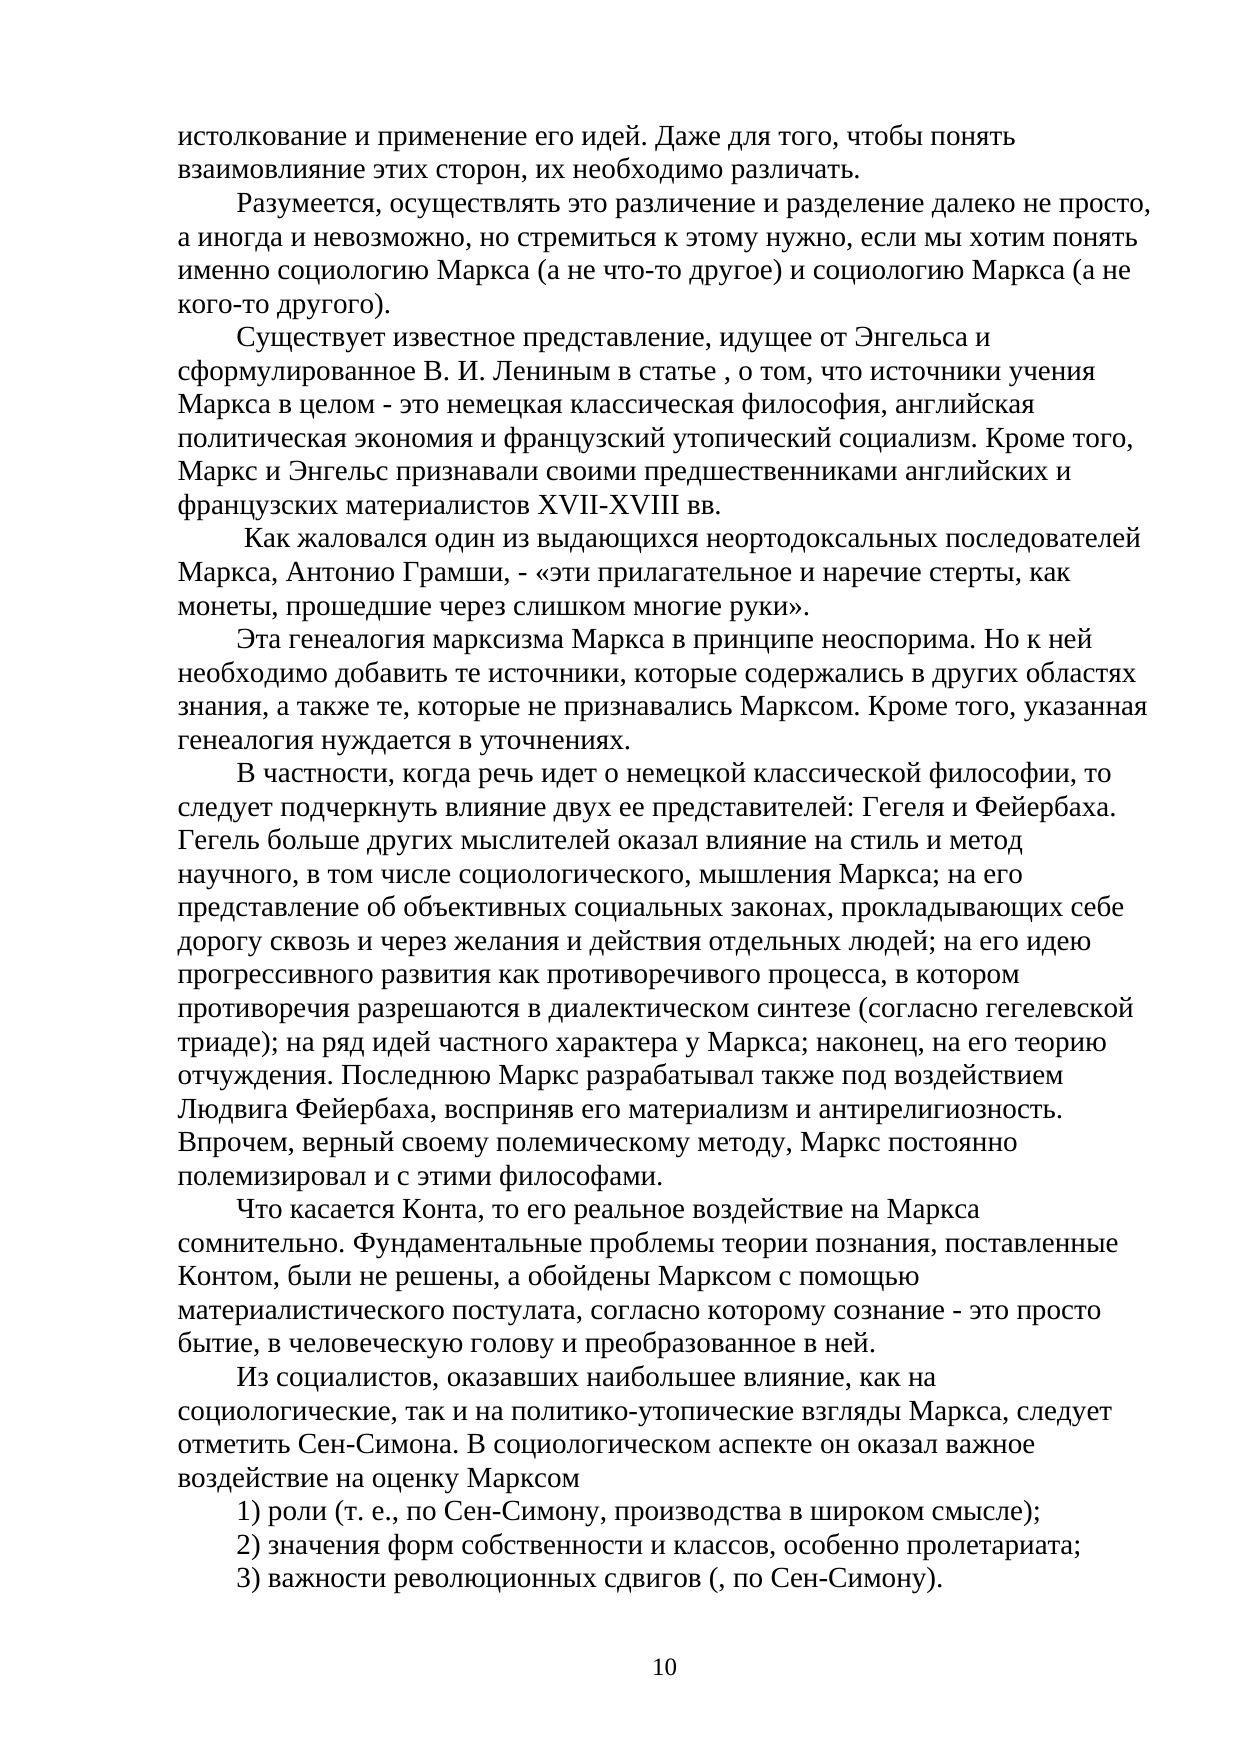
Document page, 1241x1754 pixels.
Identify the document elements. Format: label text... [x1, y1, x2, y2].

text Разумеется, осуществлять это различение и разделение далеко не просто, а иногда и невозможно, но стремиться к этому нужно, если мы хотим понять именно социологию Маркса (а не что-то другое) и социологию Маркса (а не кого-то другого). [177, 185, 1152, 319]
text Эта генеалогия марксизма Маркса в принципе неоспорима. Но к ней необходимо добавить те источники, которые содержались в других областях знания, а также те, которые не признавались Марксом. Кроме того, указанная генеалогия нуждается в уточнениях. [177, 621, 1152, 755]
text 1) роли (т. е., по Сен-Симону, производства в широком смысле); [177, 1493, 1152, 1527]
text В частности, когда речь идет о немецкой классической философии, то следует подчеркнуть влияние двух ее представителей: Гегеля и Фейербаха. Гегель больше других мыслителей оказал влияние на стиль и метод научного, в том числе социологического, мышления Маркса; на его представление об объективных социальных законах, прокладывающих себе дорогу сквозь и через желания и действия отдельных людей; на его идею прогрессивного развития как противоречивого процесса, в котором противоречия разрешаются в диалектическом синтезе (согласно гегелевской триаде); на ряд идей частного характера у Маркса; наконец, на его теорию отчуждения. Последнюю Маркс разрабатывал также под воздействием Людвига Фейербаха, восприняв его материализм и антирелигиозность. Впрочем, верный своему полемическому методу, Маркс постоянно полемизировал и с этими философами. [177, 755, 1152, 1191]
text Что касается Конта, то его реальное воздействие на Маркса сомнительно. Фундаментальные проблемы теории познания, поставленные Контом, были не решены, а обойдены Марксом с помощью материалистического постулата, согласно которому сознание - это просто бытие, в человеческую голову и преобразованное в ней. [177, 1191, 1152, 1359]
text Как жаловался один из выдающихся неортодоксальных последователей Маркса, Антонио Грамши, - «эти прилагательное и наречие стерты, как монеты, прошедшие через слишком многие руки». [177, 521, 1152, 621]
text Из социалистов, оказавших наибольшее влияние, как на социологические, так и на политико-утопические взгляды Маркса, следует отметить Сен-Симона. В социологическом аспекте он оказал важное воздействие на оценку Марксом [177, 1359, 1152, 1493]
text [177, 118, 1152, 185]
text 3) важности революционных сдвигов (, по Сен-Симону). [177, 1560, 1152, 1594]
text 2) значения форм собственности и классов, особенно пролетариата; [177, 1527, 1152, 1560]
text Существует известное представление, идущее от Энгельса и сформулированное В. И. Лениным в статье , о том, что источники учения Маркса в целом - это немецкая классическая философия, английская политическая экономия и французский утопический социализм. Кроме того, Маркс и Энгельс признавали своими предшественниками английских и французских материалистов XVII-XVIII вв. [177, 319, 1152, 521]
